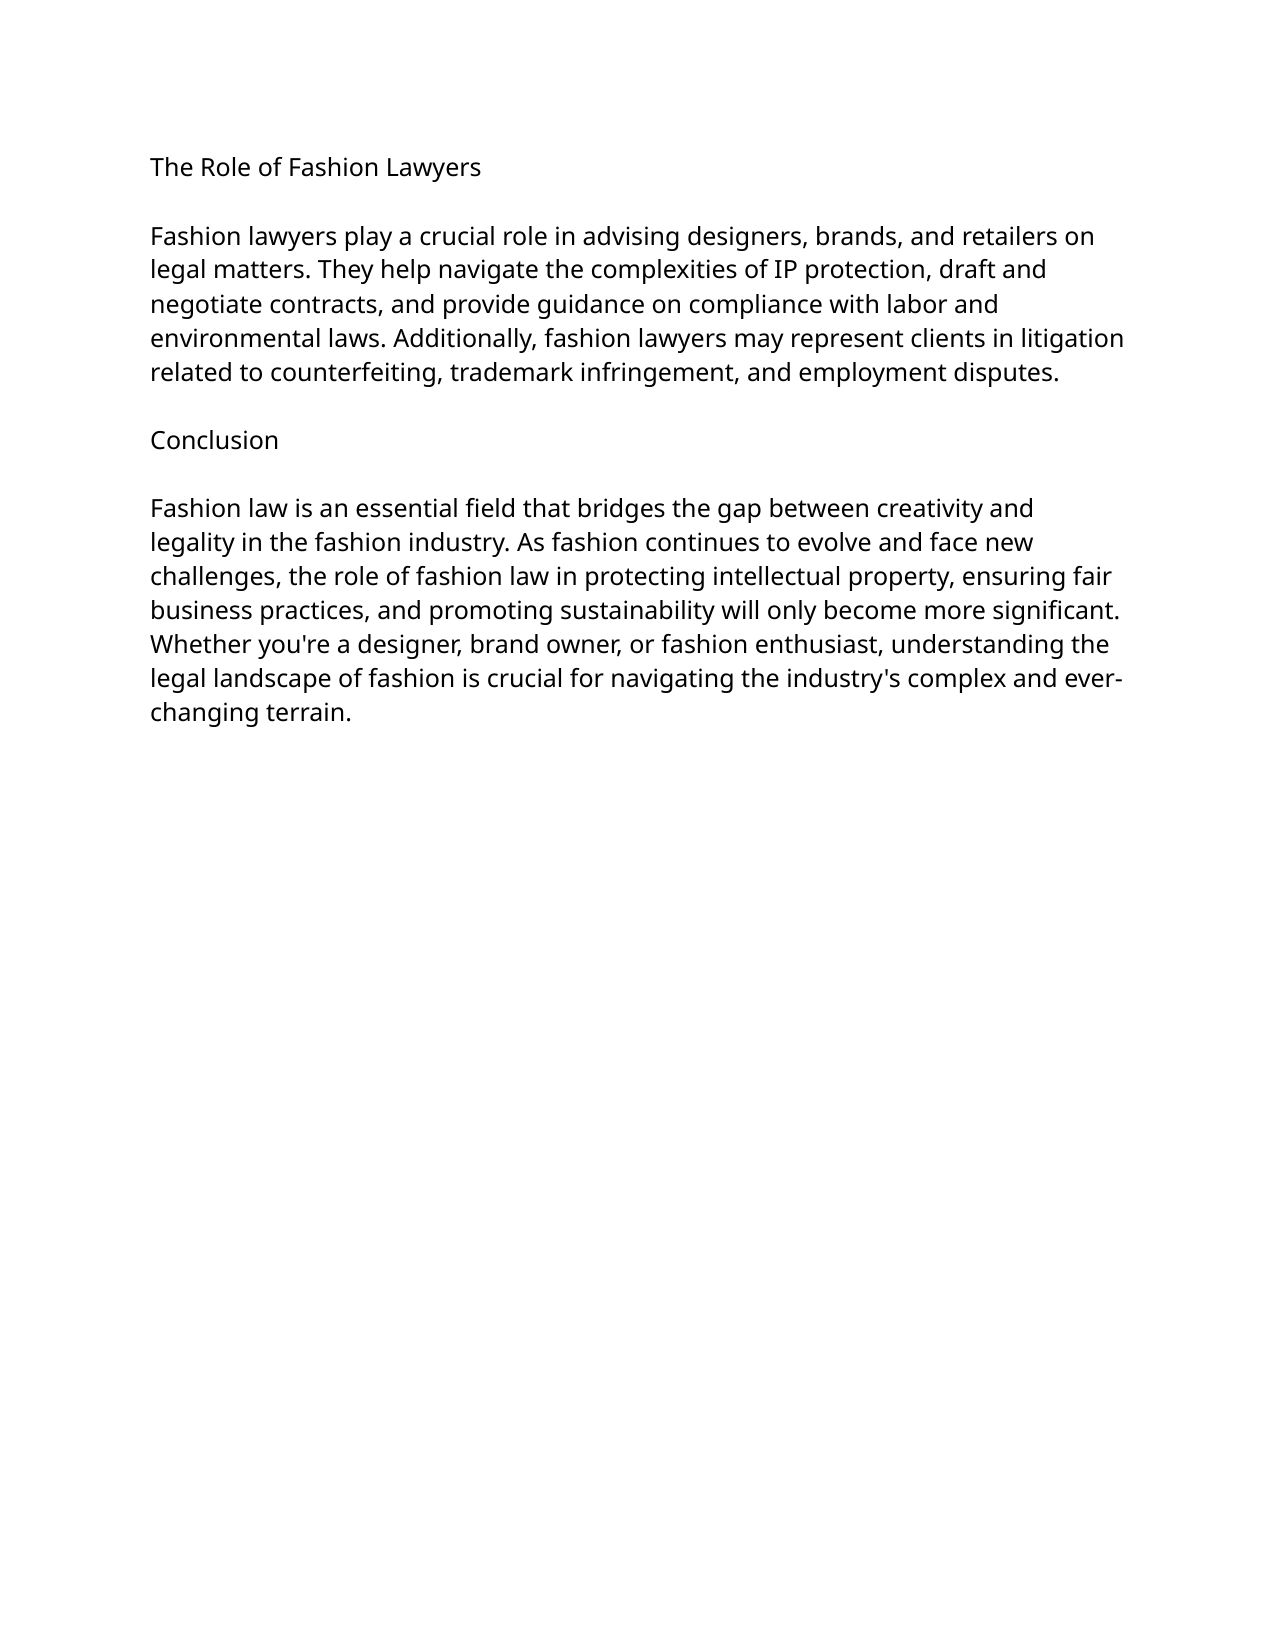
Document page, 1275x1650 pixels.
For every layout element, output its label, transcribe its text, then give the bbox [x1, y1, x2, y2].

text Fashion law is an essential field that bridges the gap between creativity and legality in the fashion industry. As fashion continues to evolve and face new challenges, the role of fashion law in protecting intellectual property, ensuring fair business practices, and promoting sustainability will only become more significant. Whether you're a designer, brand owner, or fashion enthusiast, understanding the legal landscape of fashion is crucial for navigating the industry's complex and ever-changing terrain. [150, 491, 1125, 729]
text Conclusion [150, 422, 1125, 457]
text Fashion lawyers play a crucial role in advising designers, brands, and retailers on legal matters. They help navigate the complexities of IP protection, draft and negotiate contracts, and provide guidance on compliance with labor and environmental laws. Additionally, fashion lawyers may represent clients in litigation related to counterfeiting, trademark infringement, and employment disputes. [150, 218, 1125, 388]
text The Role of Fashion Lawyers [150, 150, 1125, 184]
